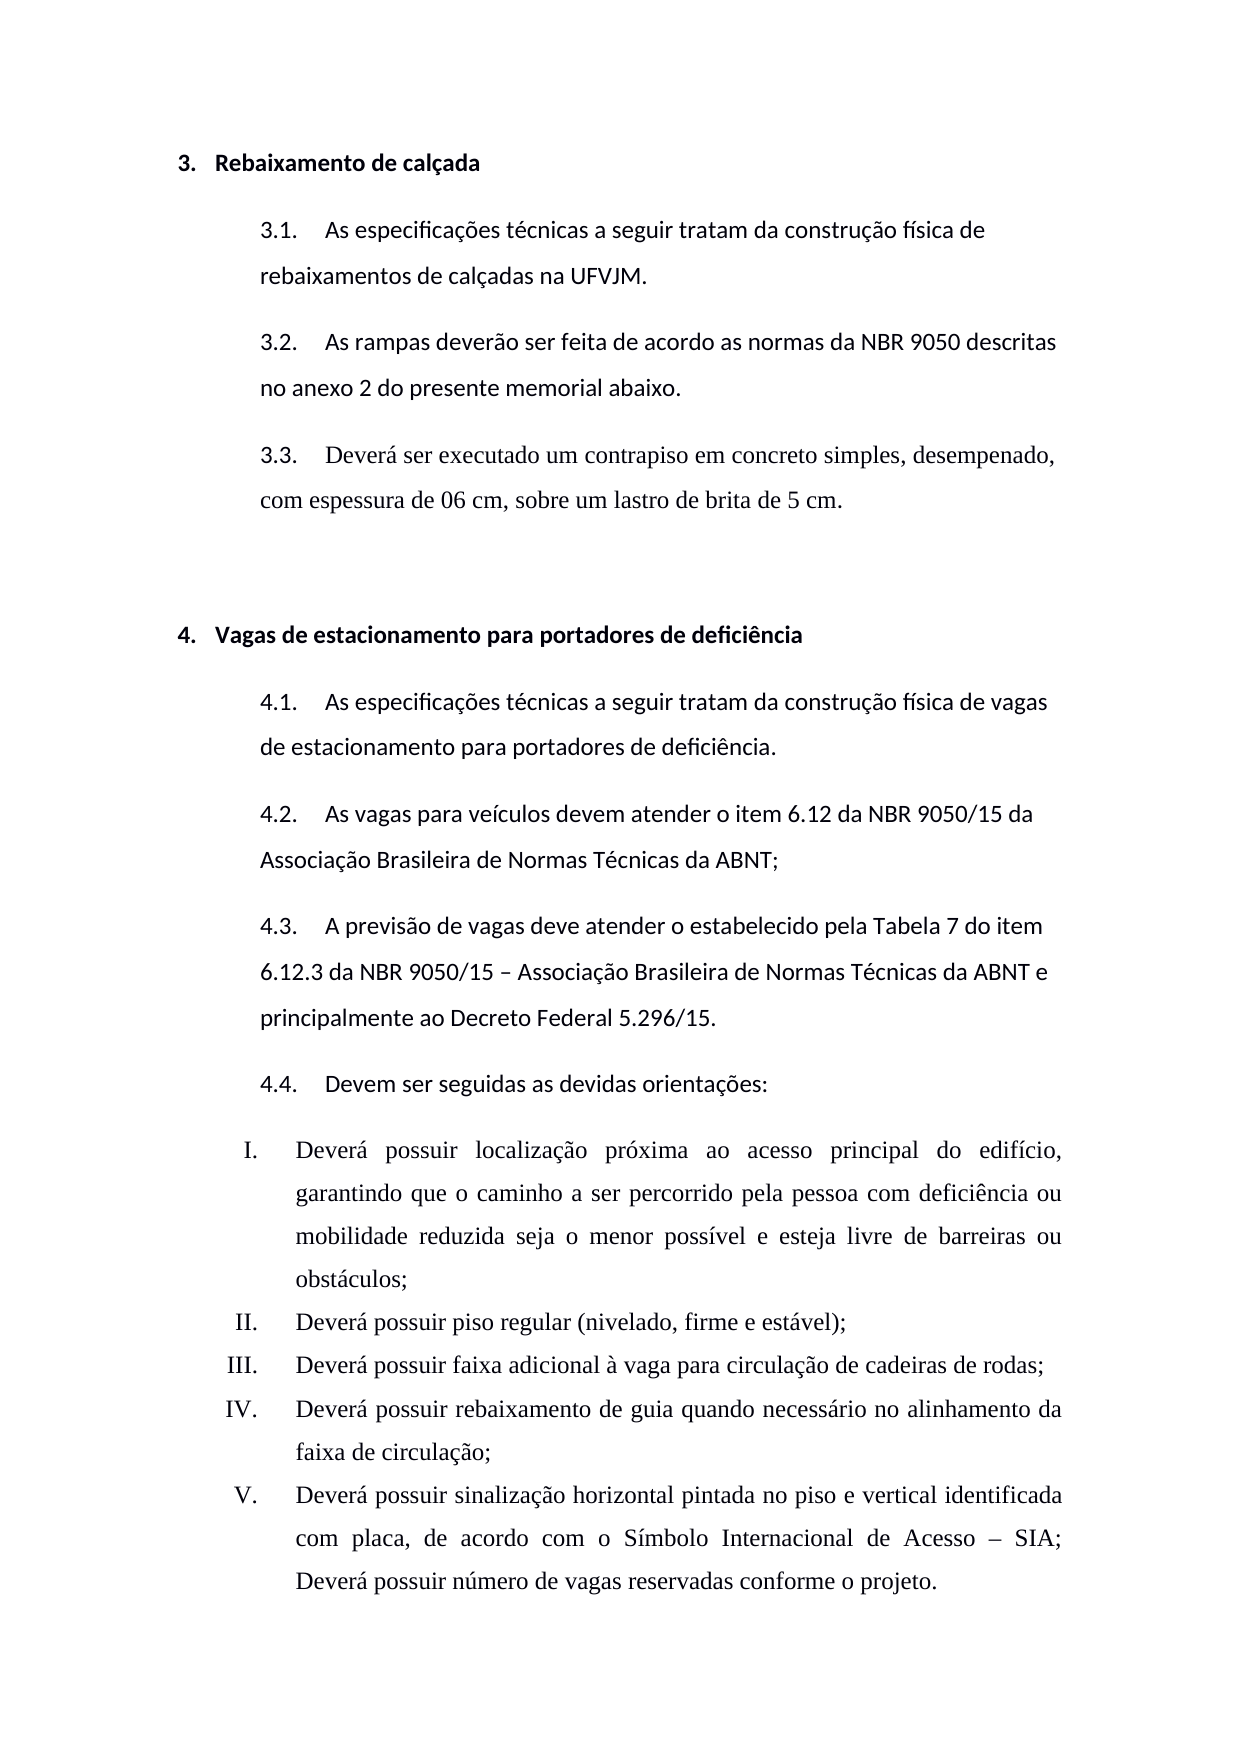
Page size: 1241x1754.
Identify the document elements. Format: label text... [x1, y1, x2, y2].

subtitle A previsão de vagas deve atender o estabelecido pela Tabela 7 do item 6.12.3 da NBR 9050/15 – Associação Brasileira de Normas Técnicas da ABNT e principalmente ao Decreto Federal 5.296/15. [260, 910, 1063, 1032]
list Deverá possuir rebaixamento de guia quando necessário no alinhamento da faixa de circulação; [258, 1394, 1063, 1466]
subtitle As especificações técnicas a seguir tratam da construção física de rebaixamentos de calçadas na UFVJM. [260, 214, 1063, 290]
list Deverá possuir sinalização horizontal pintada no piso e vertical identificada com placa, de acordo com o Símbolo Internacional de Acesso – SIA; Deverá possuir número de vagas reservadas conforme o projeto. [258, 1480, 1063, 1595]
subtitle Devem ser seguidas as devidas orientações: [260, 1068, 1063, 1099]
list Deverá possuir faixa adicional à vaga para circulação de cadeiras de rodas; [258, 1351, 1063, 1379]
subtitle As especificações técnicas a seguir tratam da construção física de vagas de estacionamento para portadores de deficiência. [260, 686, 1063, 762]
list Deverá possuir piso regular (nivelado, firme e estável); [258, 1307, 1063, 1336]
subtitle Rebaixamento de calçada [177, 148, 1063, 178]
subtitle Deverá ser executado um contrapiso em concreto simples, desempenado, com espessura de 06 cm, sobre um lastro de brita de 5 cm. [260, 439, 1063, 515]
subtitle Vagas de estacionamento para portadores de deficiência [177, 619, 1063, 650]
subtitle As rampas deverão ser feita de acordo as normas da NBR 9050 descritas no anexo 2 do presente memorial abaixo. [260, 326, 1063, 403]
list Deverá possuir localização próxima ao acesso principal do edifício, garantindo que o caminho a ser percorrido pela pessoa com deficiência ou mobilidade reduzida seja o menor possível e esteja livre de barreiras ou obstáculos; [258, 1135, 1063, 1293]
subtitle As vagas para veículos devem atender o item 6.12 da NBR 9050/15 da Associação Brasileira de Normas Técnicas da ABNT; [260, 798, 1063, 874]
